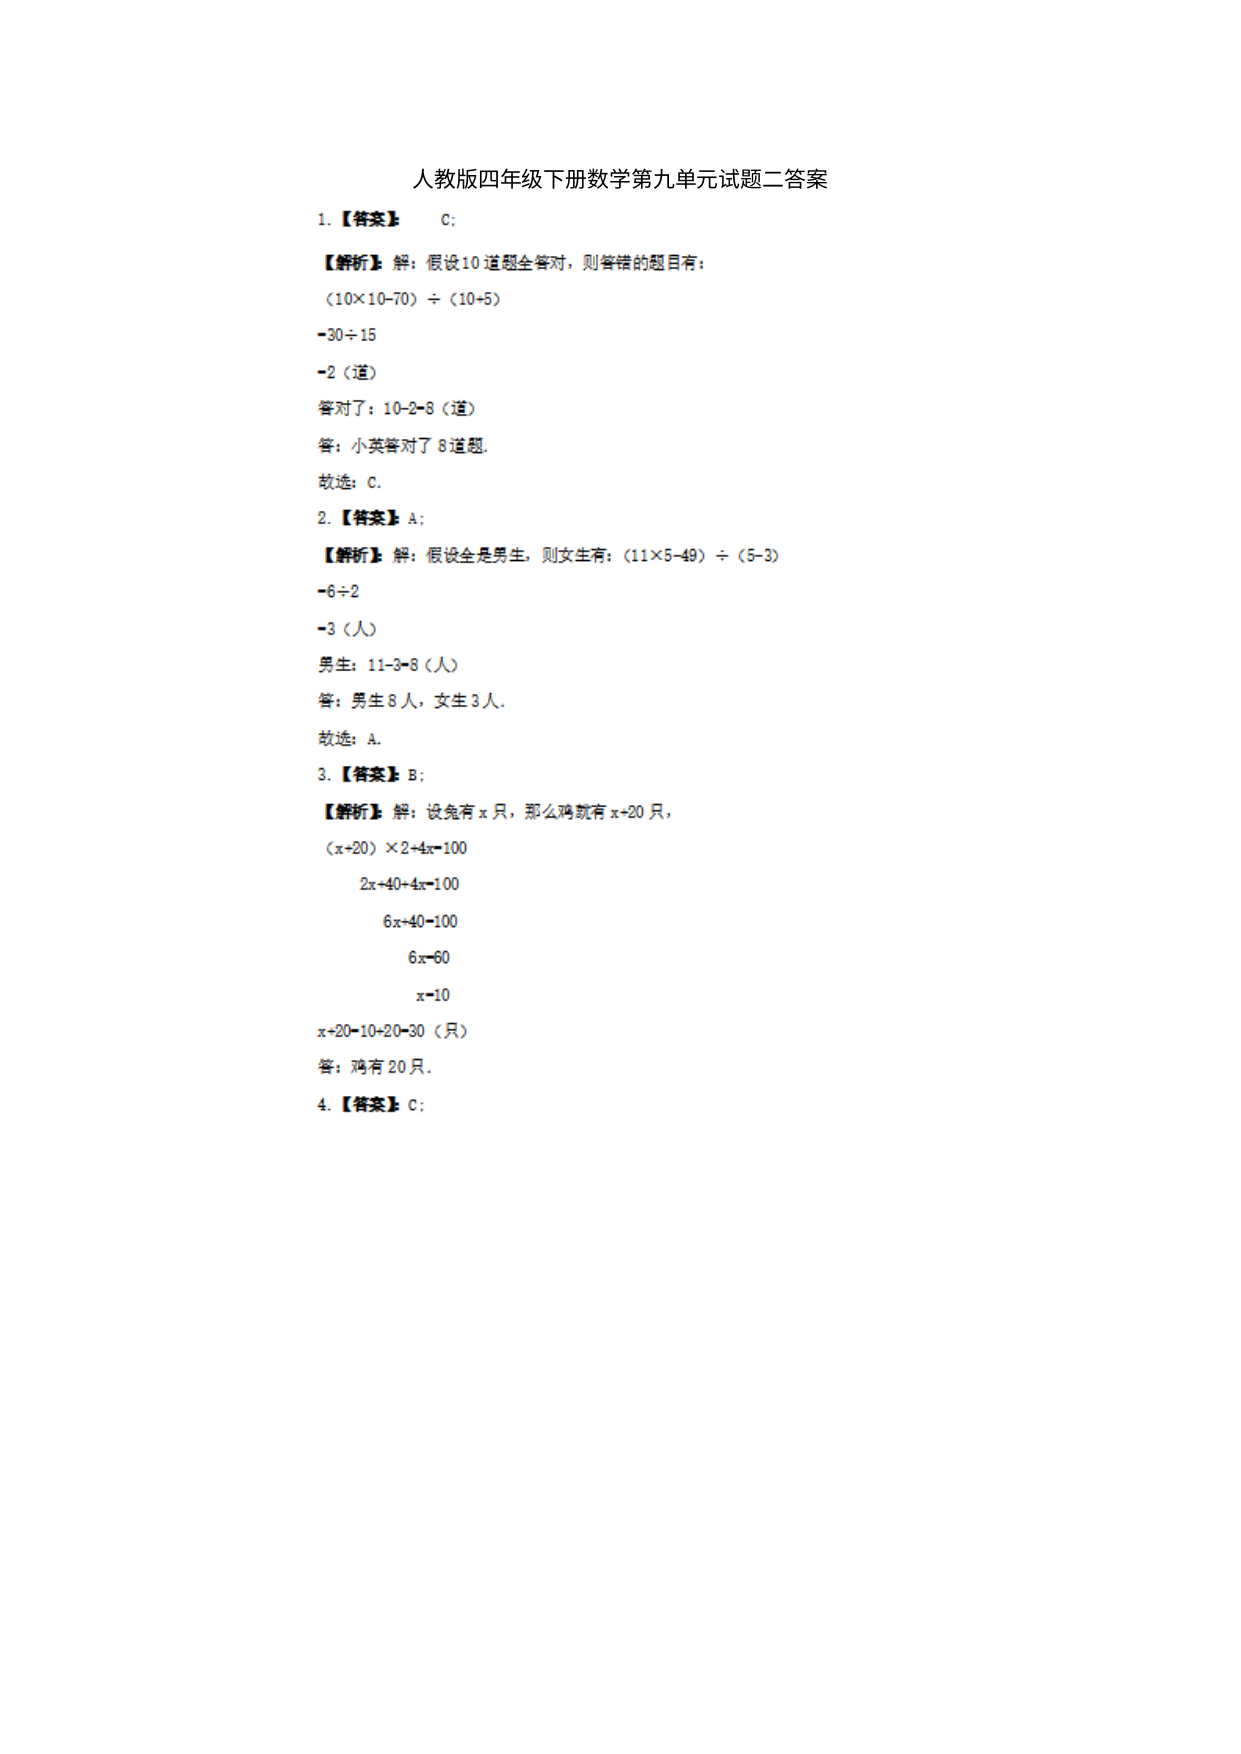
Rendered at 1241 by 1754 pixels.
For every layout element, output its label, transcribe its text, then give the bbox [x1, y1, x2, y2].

text 人教版四年级下册数学第九单元试题二答案 [187, 162, 1053, 194]
picture [299, 194, 941, 1131]
